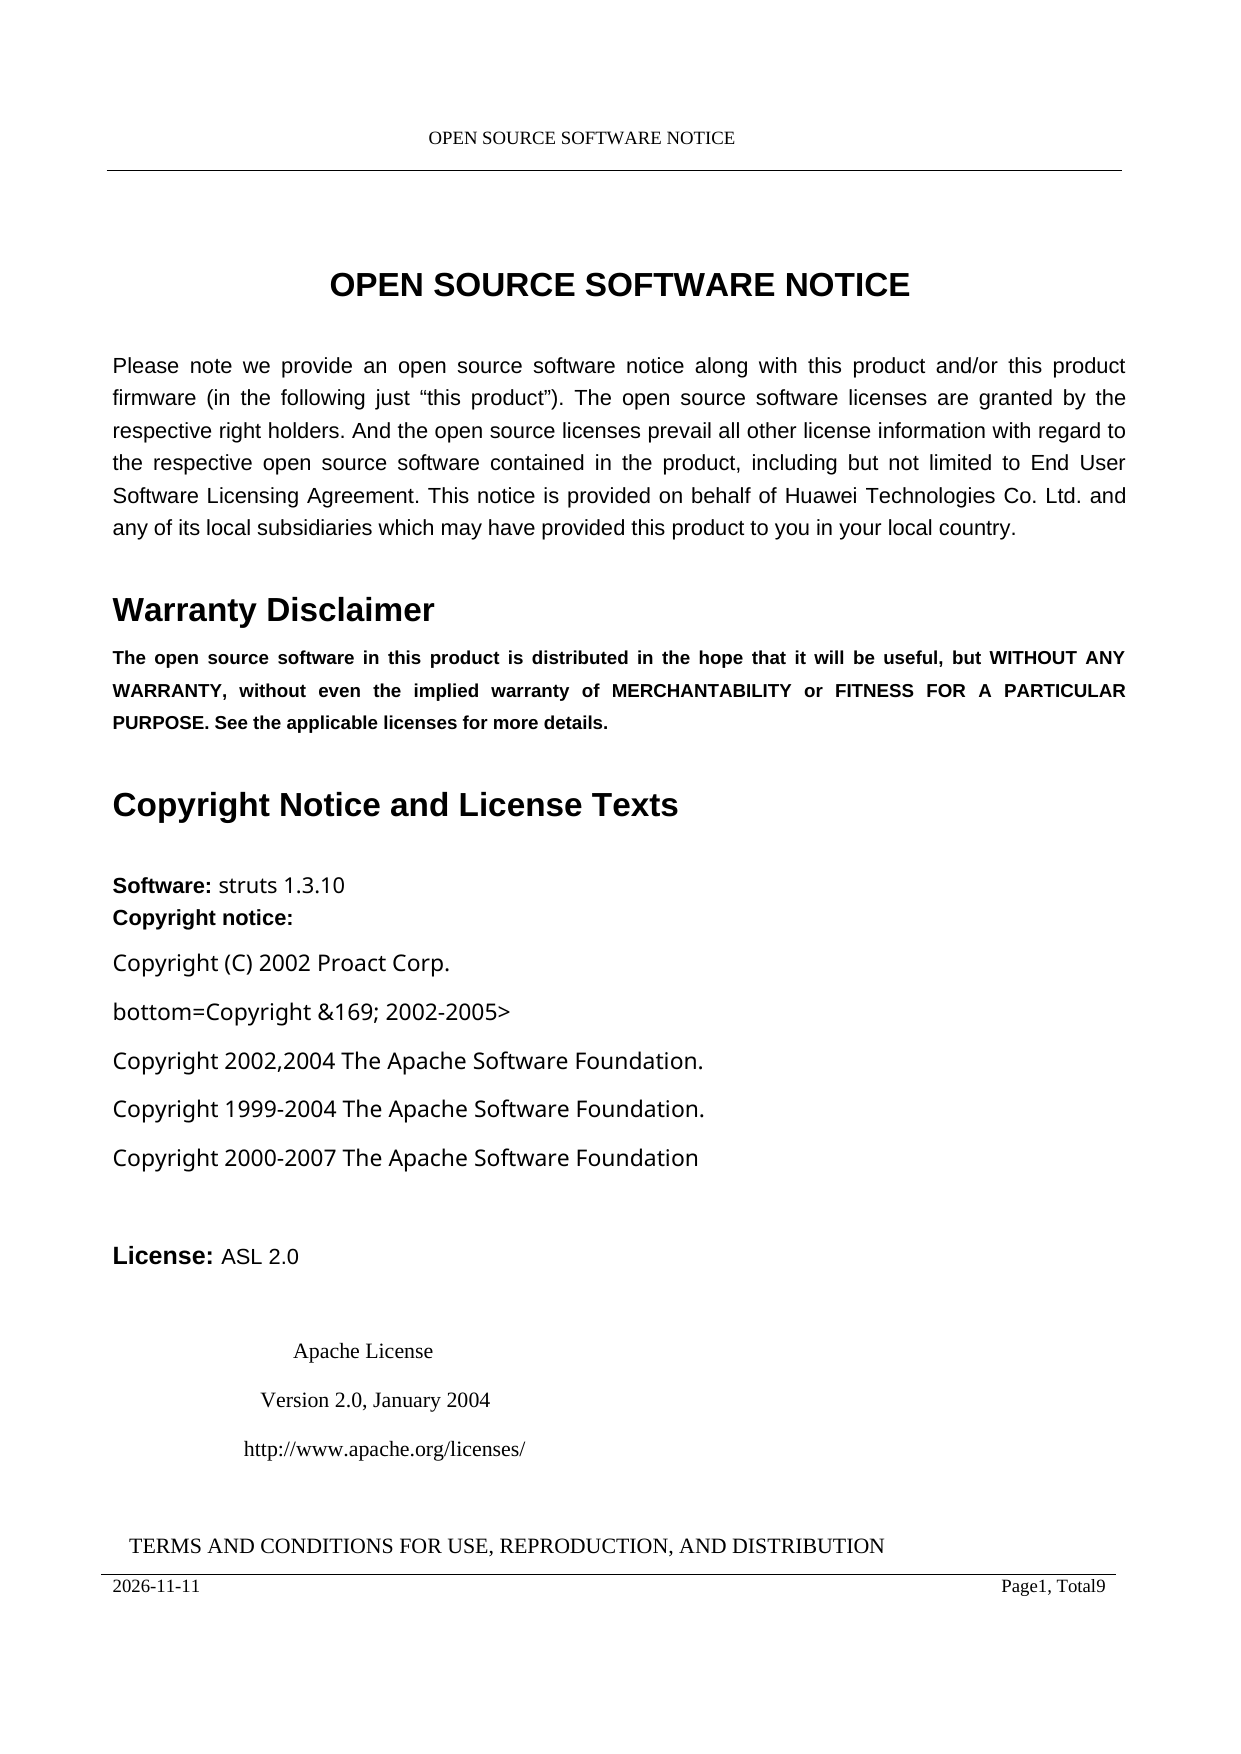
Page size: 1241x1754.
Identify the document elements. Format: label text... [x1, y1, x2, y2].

text Warranty Disclaimer [112, 576, 1128, 641]
text The open source software in this product is distributed in the hope that it will be useful, but WITHOUT ANY WARRANTY, without even the implied warranty of MERCHANTABILITY or FITNESS FOR A PARTICULAR PURPOSE. See the applicable licenses for more details. [112, 641, 1128, 739]
text Copyright notice: [112, 901, 1128, 934]
text OPEN SOURCE SOFTWARE NOTICE [112, 251, 1128, 316]
text Copyright Notice and License Texts [112, 771, 1128, 836]
text Please note we provide an open source software notice along with this product and/or this product firmware (in the following just “this product”). The open source software licenses are granted by the respective right holders. And the open source licenses prevail all other license information with regard to the respective open source software contained in the product, including but not limited to End User Software Licensing Agreement. This notice is provided on behalf of Huawei Technologies Co. Ltd. and any of its local subsidiaries which may have provided this product to you in your local country. [112, 349, 1128, 544]
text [112, 1286, 1128, 1562]
text Software: struts 1.3.10 [112, 869, 1128, 901]
text License: ASL 2.0 [112, 1239, 1128, 1272]
text Copyright (C) 2002 Proact Corp. bottom=Copyright &169; 2002-2005> Copyright 2002,2004 The Apache Software Foundation. Copyright 1999-2004 The Apache Software Foundation. Copyright 2000-2007 The Apache Software Foundation [112, 947, 1128, 1223]
